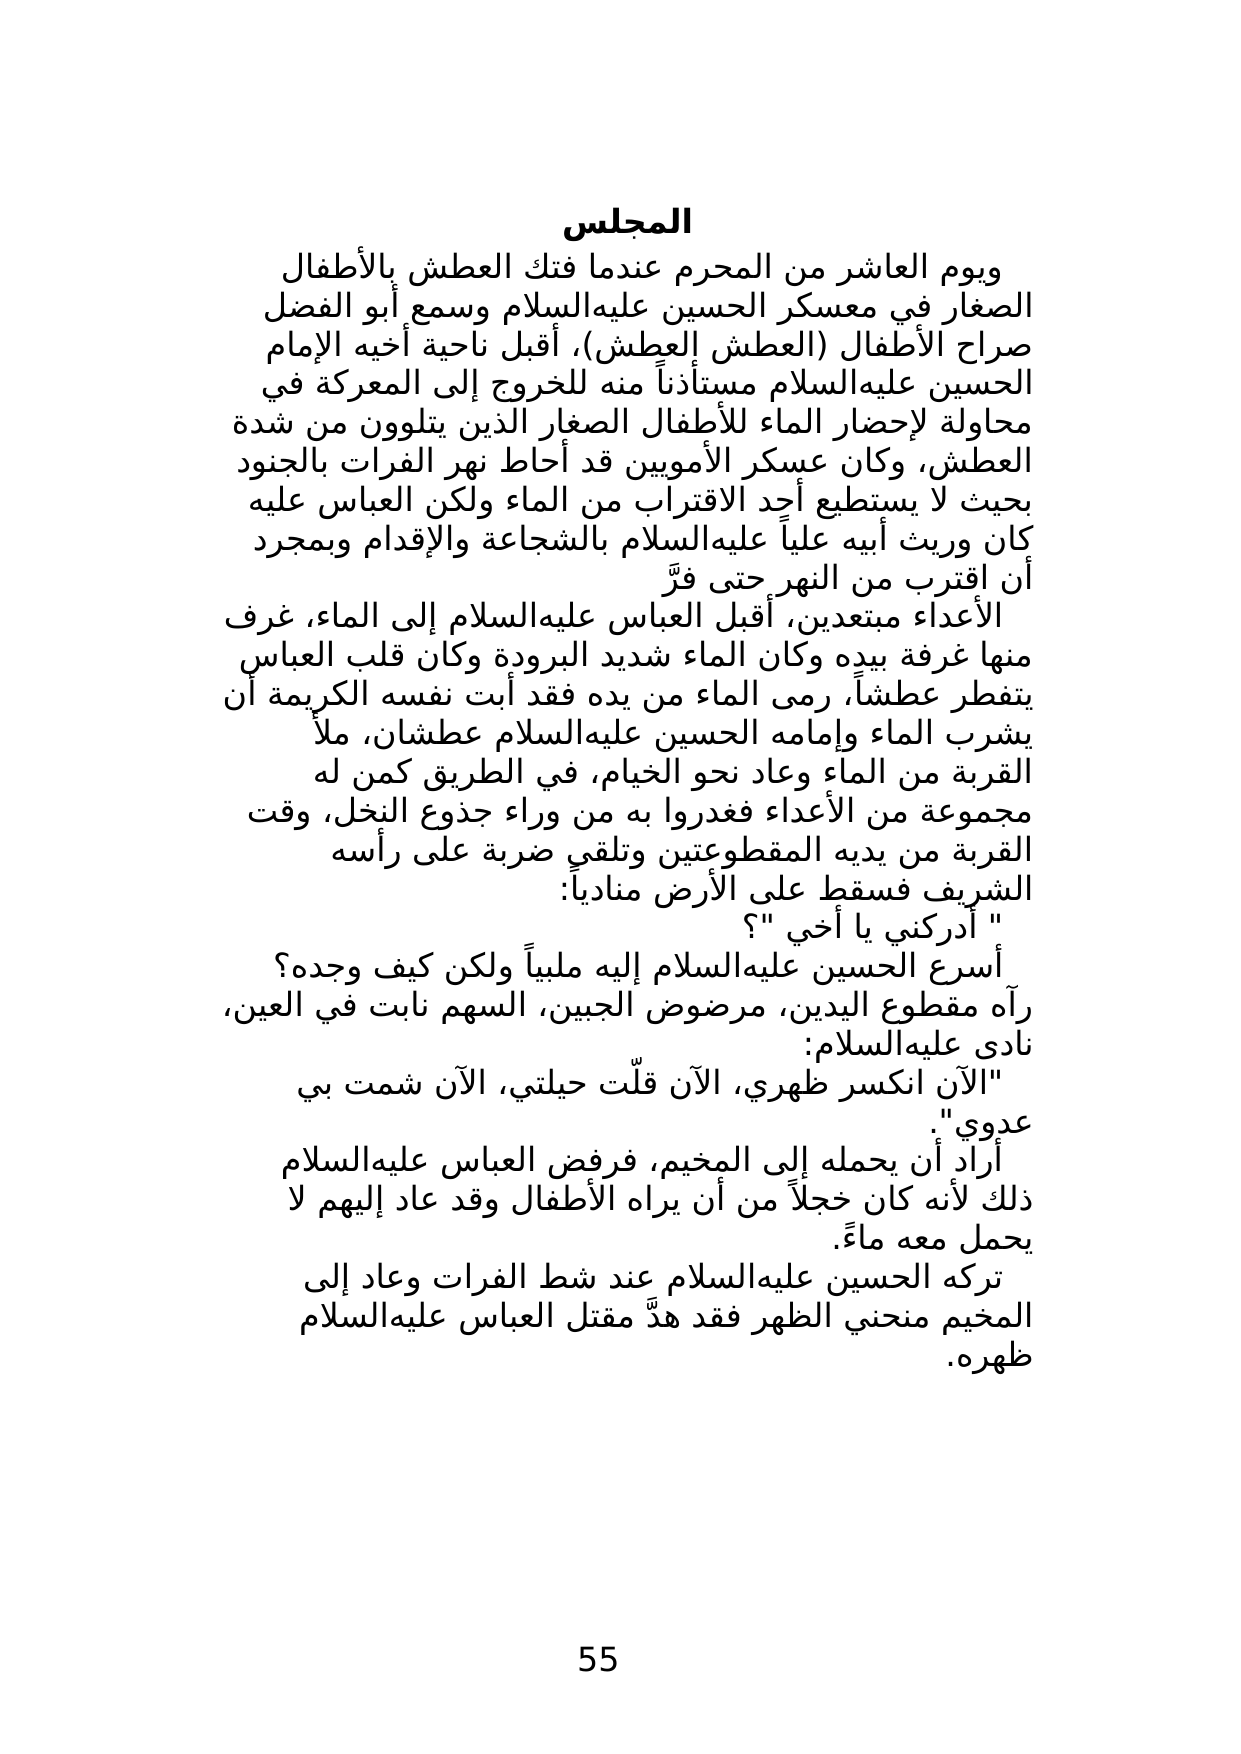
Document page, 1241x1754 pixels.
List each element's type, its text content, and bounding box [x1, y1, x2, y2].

text أسرع الحسين عليه‌السلام إليه ملبياً ولكن كيف وجده؟ رآه مقطوع اليدين، مرضوض الجبين، السهم نابت في العين، نادى عليه‌السلام: [222, 947, 1033, 1063]
text الأعداء مبتعدين، أقبل العباس عليه‌السلام إلى الماء، غرف منها غرفة بيده وكان الماء شديد البرودة وكان قلب العباس يتفطر عطشاً، رمى الماء من يده فقد أبت نفسه الكريمة أن يشرب الماء وإمامه الحسين عليه‌السلام عطشان، ملأ القربة من الماء وعاد نحو الخيام، في الطريق كمن له مجموعة من الأعداء فغدروا به من وراء جذوع النخل، وقت القربة من يديه المقطوعتين وتلقى ضربة على رأسه الشريف فسقط على الأرض منادياً: [222, 597, 1033, 908]
text ويوم العاشر من المحرم عندما فتك العطش بالأطفال الصغار في معسكر الحسين عليه‌السلام وسمع أبو الفضل صراح الأطفال (العطش العطش)، أقبل ناحية أخيه الإمام الحسين عليه‌السلام مستأذناً منه للخروج إلى المعركة في محاولة لإحضار الماء للأطفال الصغار الذين يتلوون من شدة العطش، وكان عسكر الأمويين قد أحاط نهر الفرات بالجنود بحيث لا يستطيع أحد الاقتراب من الماء ولكن العباس عليه كان وريث أبيه علياً عليه‌السلام بالشجاعة والإقدام وبمجرد أن اقترب من النهر حتى فرَّ [222, 247, 1033, 597]
text تركه الحسين عليه‌السلام عند شط الفرات وعاد إلى المخيم منحني الظهر فقد هدَّ مقتل العباس عليه‌السلام ظهره. [222, 1257, 1033, 1374]
text أراد أن يحمله إلى المخيم، فرفض العباس عليه‌السلام ذلك لأنه كان خجلاً من أن يراه الأطفال وقد عاد إليهم لا يحمل معه ماءً. [222, 1141, 1033, 1257]
text "الآن انكسر ظهري، الآن قلّت حيلتي، الآن شمت بي عدوي". [222, 1063, 1033, 1141]
text المجلس [222, 202, 1033, 241]
text " أدركني يا أخي "؟ [222, 908, 1033, 947]
